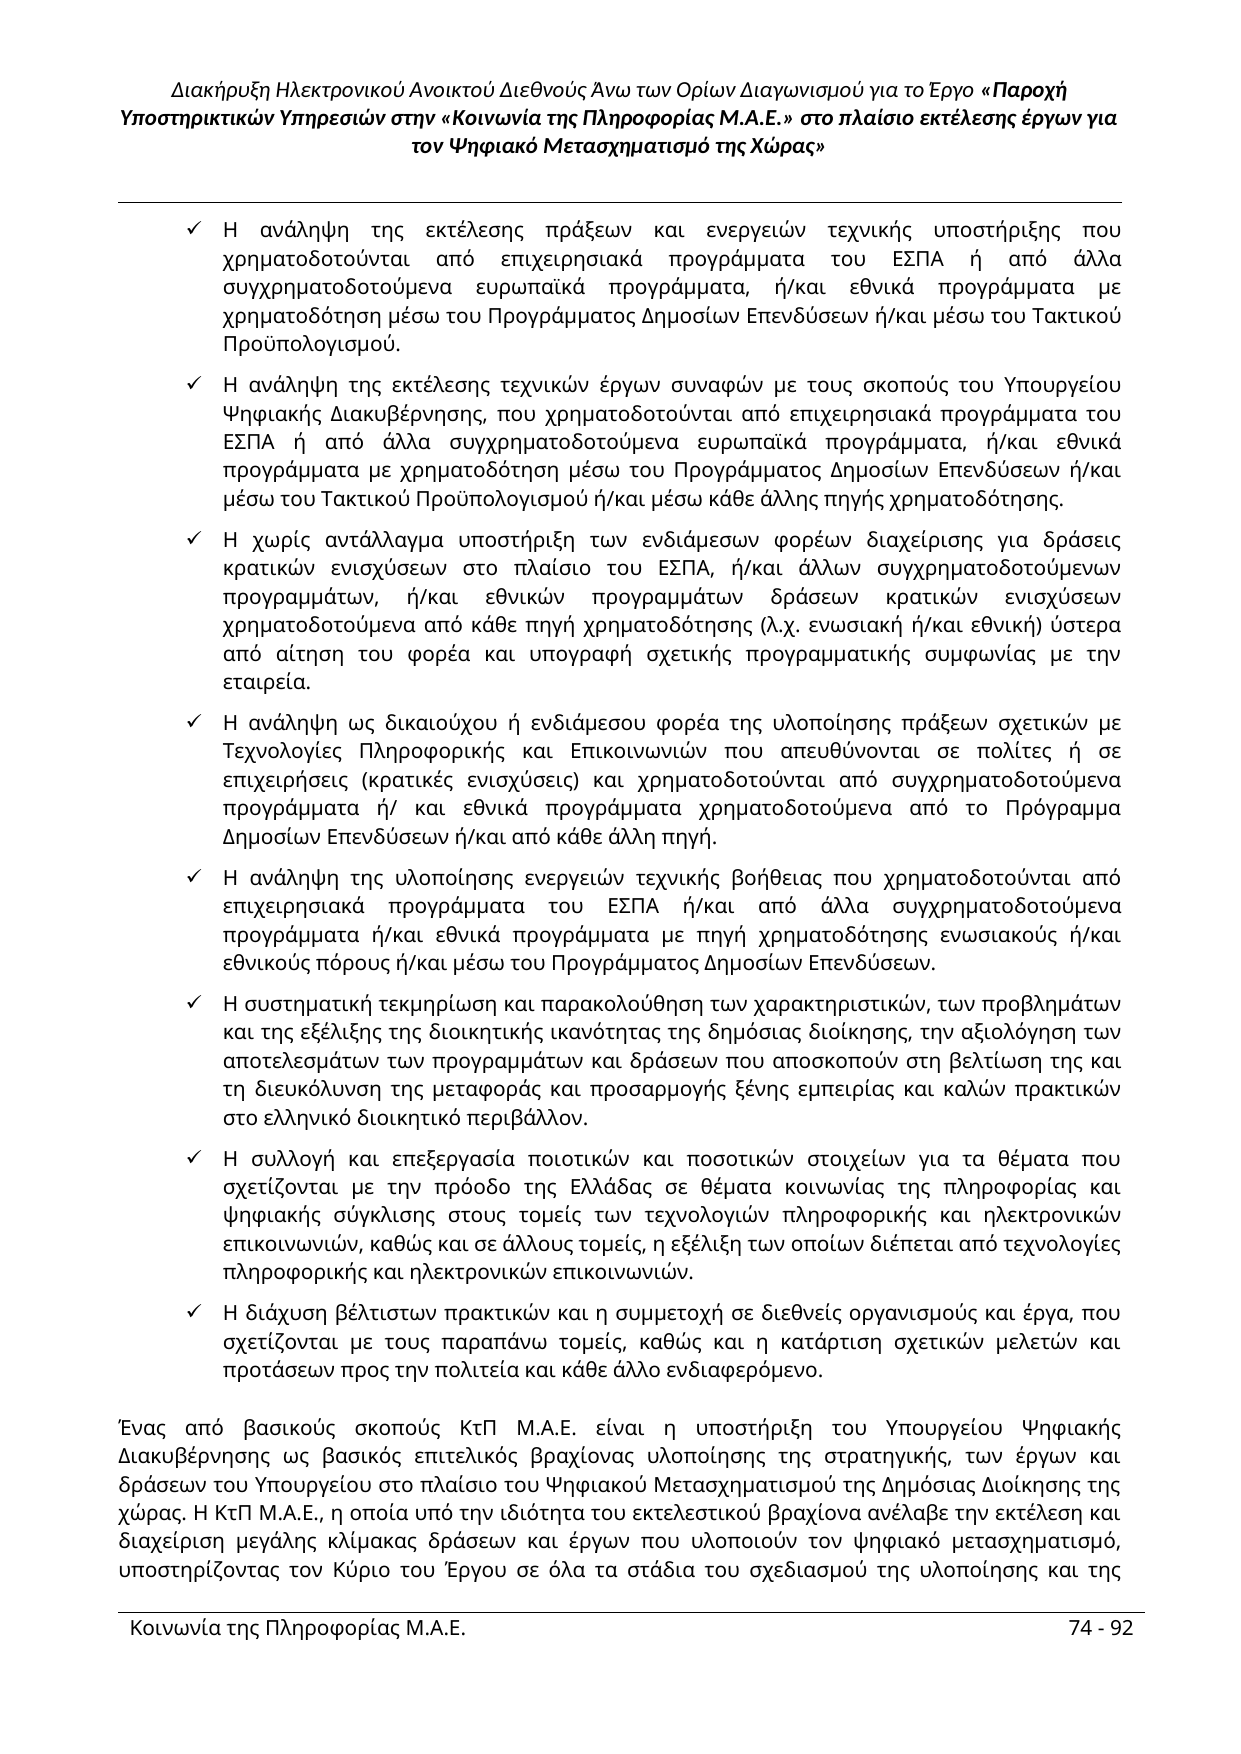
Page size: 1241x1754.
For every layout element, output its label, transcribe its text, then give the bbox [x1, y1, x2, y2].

list Η ανάληψη της εκτέλεσης τεχνικών έργων συναφών με τους σκοπούς του Υπουργείου Ψηφιακής Διακυβέρνησης, που χρηματοδοτούνται από επιχειρησιακά προγράμματα του ΕΣΠΑ ή από άλλα συγχρηματοδοτούμενα ευρωπαϊκά προγράμματα, ή/και εθνικά προγράμματα με χρηματοδότηση μέσω του Προγράμματος Δημοσίων Επενδύσεων ή/και μέσω του Τακτικού Προϋπολογισμού ή/και μέσω κάθε άλλης πηγής χρηματοδότησης. [185, 370, 1122, 512]
list Η συλλογή και επεξεργασία ποιοτικών και ποσοτικών στοιχείων για τα θέματα που σχετίζονται με την πρόοδο της Ελλάδας σε θέματα κοινωνίας της πληροφορίας και ψηφιακής σύγκλισης στους τομείς των τεχνολογιών πληροφορικής και ηλεκτρονικών επικοινωνιών, καθώς και σε άλλους τομείς, η εξέλιξη των οποίων διέπεται από τεχνολογίες πληροφορικής και ηλεκτρονικών επικοινωνιών. [185, 1144, 1122, 1286]
list Η διάχυση βέλτιστων πρακτικών και η συμμετοχή σε διεθνείς οργανισμούς και έργα, που σχετίζονται με τους παραπάνω τομείς, καθώς και η κατάρτιση σχετικών μελετών και προτάσεων προς την πολιτεία και κάθε άλλο ενδιαφερόμενο. [185, 1298, 1122, 1384]
list Η ανάληψη της υλοποίησης ενεργειών τεχνικής βοήθειας που χρηματοδοτούνται από επιχειρησιακά προγράμματα του ΕΣΠΑ ή/και από άλλα συγχρηματοδοτούμενα προγράμματα ή/και εθνικά προγράμματα με πηγή χρηματοδότησης ενωσιακούς ή/και εθνικούς πόρους ή/και μέσω του Προγράμματος Δημοσίων Επενδύσεων. [185, 863, 1122, 977]
list Η ανάληψη της εκτέλεσης πράξεων και ενεργειών τεχνικής υποστήριξης που χρηματοδοτούνται από επιχειρησιακά προγράμματα του ΕΣΠΑ ή από άλλα συγχρηματοδοτούμενα ευρωπαϊκά προγράμματα, ή/και εθνικά προγράμματα με χρηματοδότηση μέσω του Προγράμματος Δημοσίων Επενδύσεων ή/και μέσω του Τακτικού Προϋπολογισμού. [185, 216, 1122, 358]
list Η ανάληψη ως δικαιούχου ή ενδιάμεσου φορέα της υλοποίησης πράξεων σχετικών με Τεχνολογίες Πληροφορικής και Επικοινωνιών που απευθύνονται σε πολίτες ή σε επιχειρήσεις (κρατικές ενισχύσεις) και χρηματοδοτούνται από συγχρηματοδοτούμενα προγράμματα ή/ και εθνικά προγράμματα χρηματοδοτούμενα από το Πρόγραμμα Δημοσίων Επενδύσεων ή/και από κάθε άλλη πηγή. [185, 708, 1122, 850]
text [118, 1413, 1122, 1583]
list Η χωρίς αντάλλαγμα υποστήριξη των ενδιάμεσων φορέων διαχείρισης για δράσεις κρατικών ενισχύσεων στο πλαίσιο του ΕΣΠΑ, ή/και άλλων συγχρηματοδοτούμενων προγραμμάτων, ή/και εθνικών προγραμμάτων δράσεων κρατικών ενισχύσεων χρηματοδοτούμενα από κάθε πηγή χρηματοδότησης (λ.χ. ενωσιακή ή/και εθνική) ύστερα από αίτηση του φορέα και υπογραφή σχετικής προγραμματικής συμφωνίας με την εταιρεία. [185, 525, 1122, 696]
list Η συστηματική τεκμηρίωση και παρακολούθηση των χαρακτηριστικών, των προβλημάτων και της εξέλιξης της διοικητικής ικανότητας της δημόσιας διοίκησης, την αξιολόγηση των αποτελεσμάτων των προγραμμάτων και δράσεων που αποσκοπούν στη βελτίωση της και τη διευκόλυνση της μεταφοράς και προσαρμογής ξένης εμπειρίας και καλών πρακτικών στο ελληνικό διοικητικό περιβάλλον. [185, 989, 1122, 1131]
